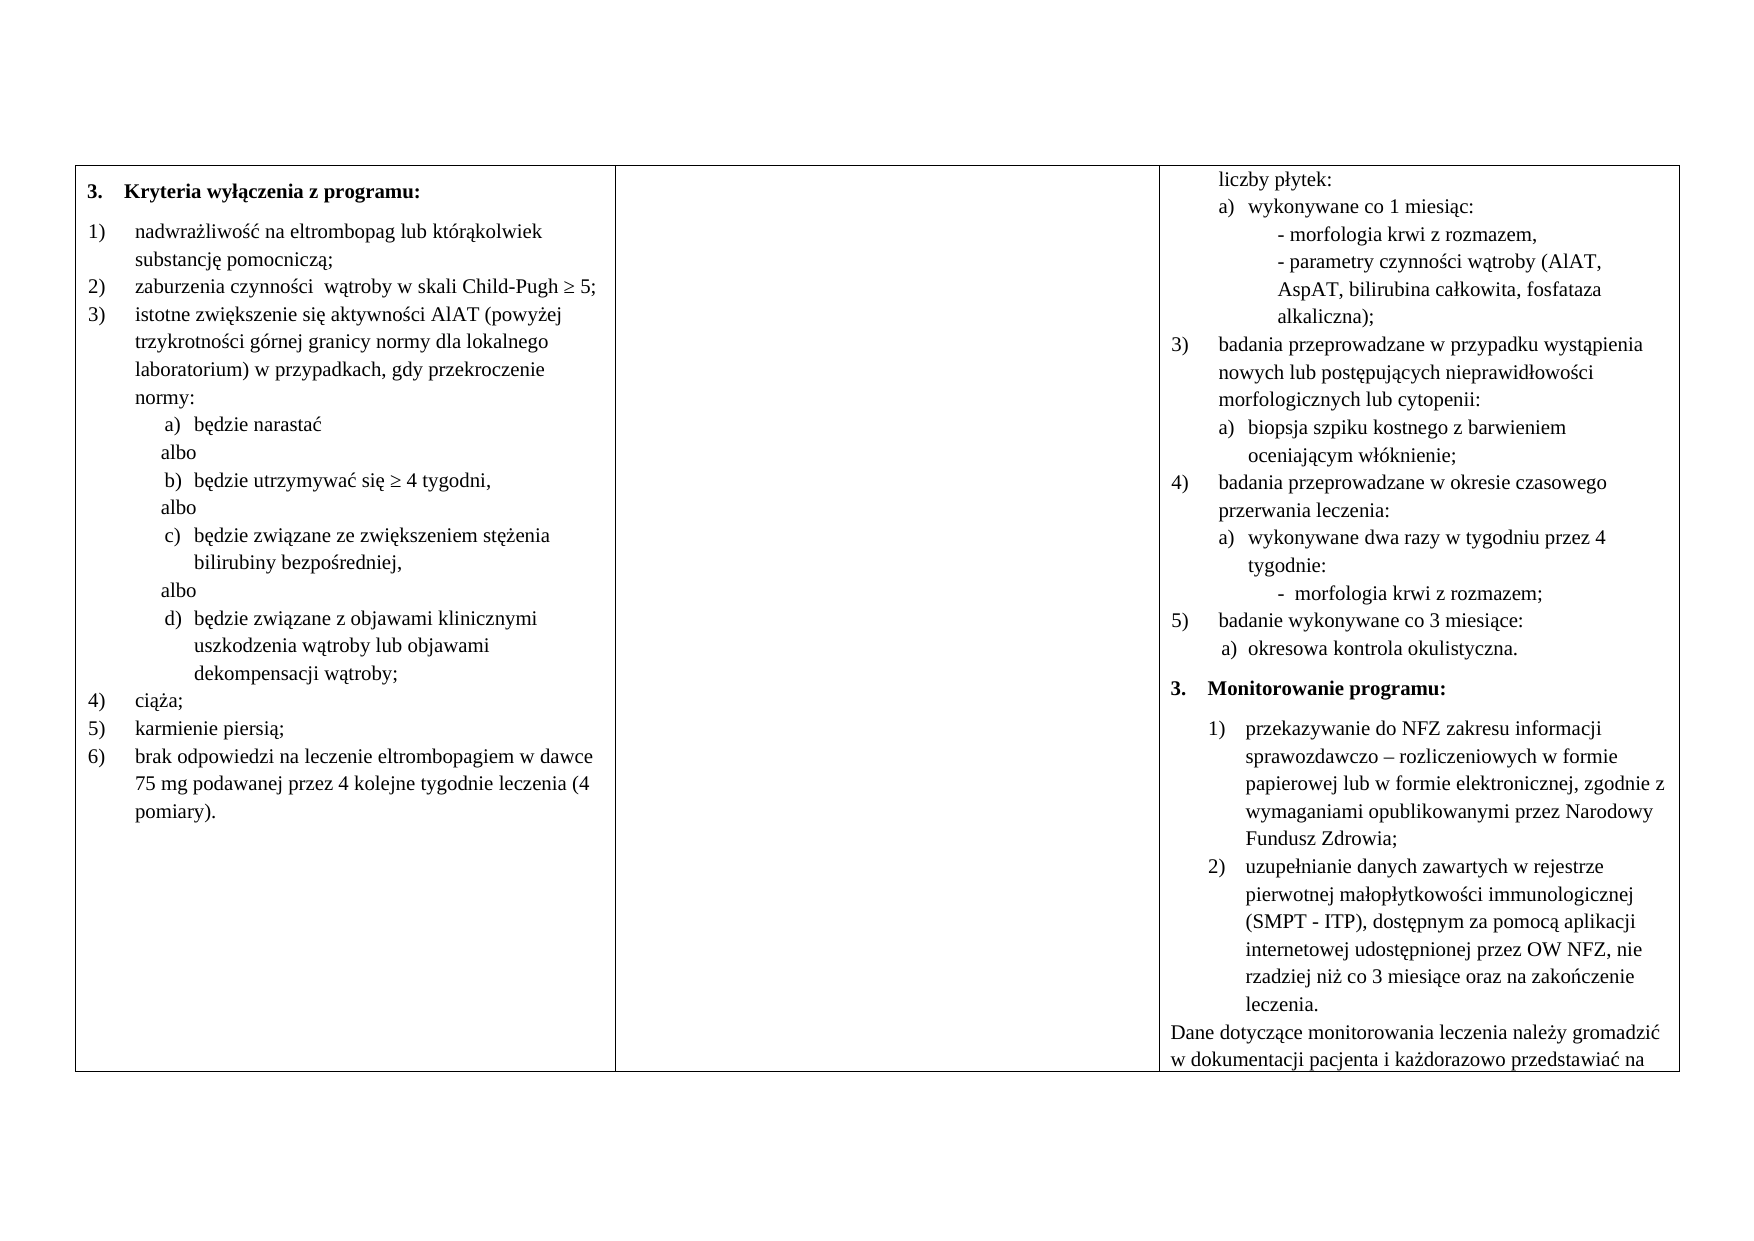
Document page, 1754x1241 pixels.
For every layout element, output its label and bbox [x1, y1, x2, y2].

table_cell [616, 166, 1159, 1071]
table_cell [76, 166, 615, 1071]
table_cell [1160, 166, 1679, 1071]
